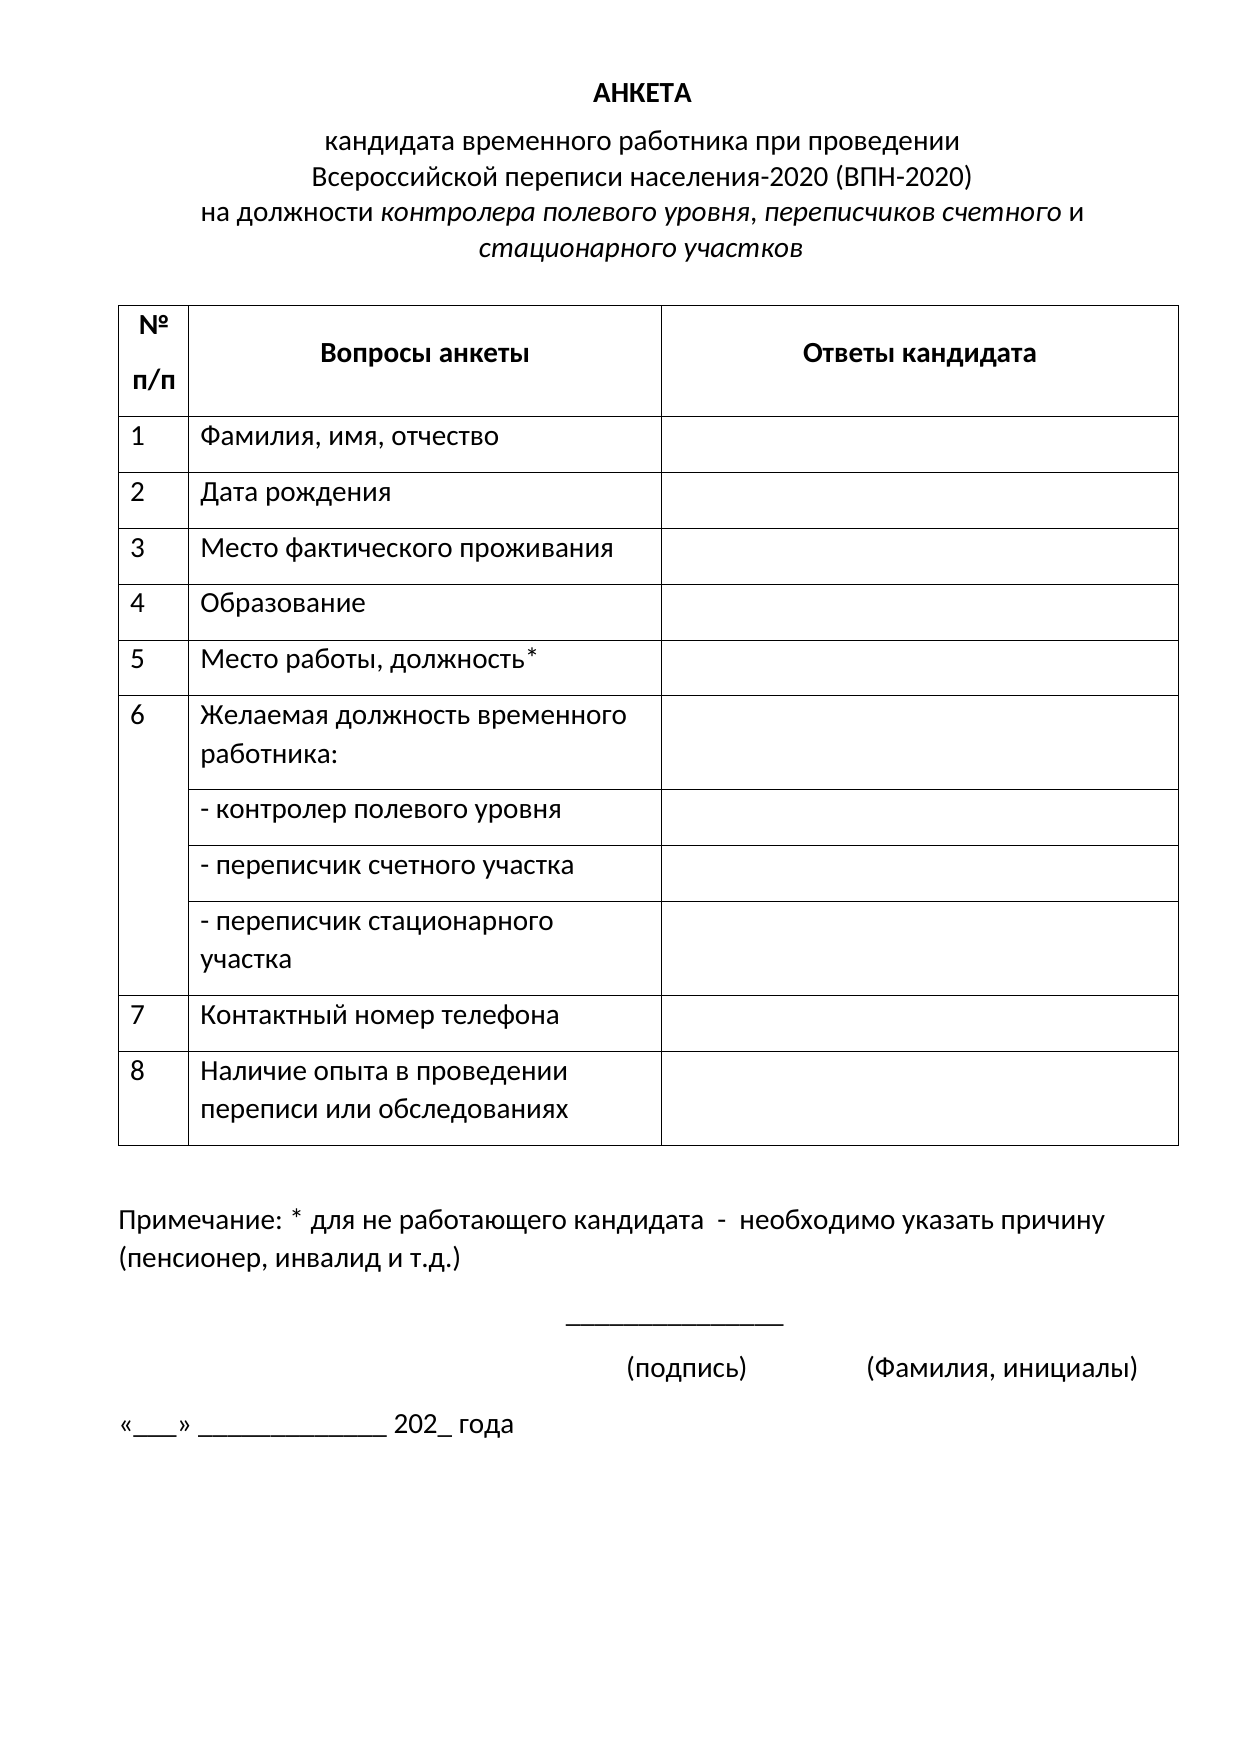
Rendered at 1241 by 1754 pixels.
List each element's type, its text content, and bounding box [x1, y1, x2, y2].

table_cell 4 [119, 585, 188, 639]
table_cell [662, 696, 1178, 789]
table_cell [662, 585, 1178, 639]
table_cell 8 [119, 1052, 188, 1145]
table_cell Наличие опыта в проведении переписи или обследованиях [189, 1052, 661, 1145]
table_cell [662, 417, 1178, 472]
text _______________ [118, 1294, 1167, 1330]
table_cell [662, 641, 1178, 695]
table_header Ответы кандидата [662, 306, 1178, 416]
table_cell Фамилия, имя, отчество [189, 417, 661, 472]
table_cell 3 [119, 529, 188, 583]
text Примечание: * для не работающего кандидата - необходимо указать причину (пенсионер, инвалид и т.д.) [118, 1201, 1167, 1275]
table_cell Место работы, должность* [189, 641, 661, 695]
table_cell [662, 996, 1178, 1051]
table_cell 2 [119, 473, 188, 528]
text кандидата временного работника при проведении [118, 122, 1167, 158]
table_cell Желаемая должность временного работника: [189, 696, 661, 789]
table_cell Место фактического проживания [189, 529, 661, 583]
table_cell 5 [119, 641, 188, 695]
table_cell Дата рождения [189, 473, 661, 528]
text на должности контролера полевого уровня, переписчиков счетного и стационарного участков [118, 193, 1167, 264]
table_cell [662, 902, 1178, 995]
text (подпись) (Фамилия, инициалы) [118, 1349, 1167, 1385]
table_header Вопросы анкеты [189, 306, 661, 416]
table_cell [662, 473, 1178, 528]
table_cell - переписчик счетного участка [189, 846, 661, 901]
table_cell - переписчик стационарного участка [189, 902, 661, 995]
table_cell 1 [119, 417, 188, 472]
text «___» _____________ 202_ года [118, 1405, 1167, 1440]
text АНКЕТА [118, 74, 1167, 109]
table_cell [662, 529, 1178, 583]
table_header № п/п [119, 306, 188, 416]
table_cell Контактный номер телефона [189, 996, 661, 1051]
table_cell 7 [119, 996, 188, 1051]
table_cell 6 [119, 696, 188, 995]
table_cell [662, 846, 1178, 901]
table_cell [662, 1052, 1178, 1145]
table_cell Образование [189, 585, 661, 639]
table_cell - контролер полевого уровня [189, 790, 661, 845]
text Всероссийской переписи населения-2020 (ВПН-2020) [118, 158, 1167, 193]
table_cell [662, 790, 1178, 845]
